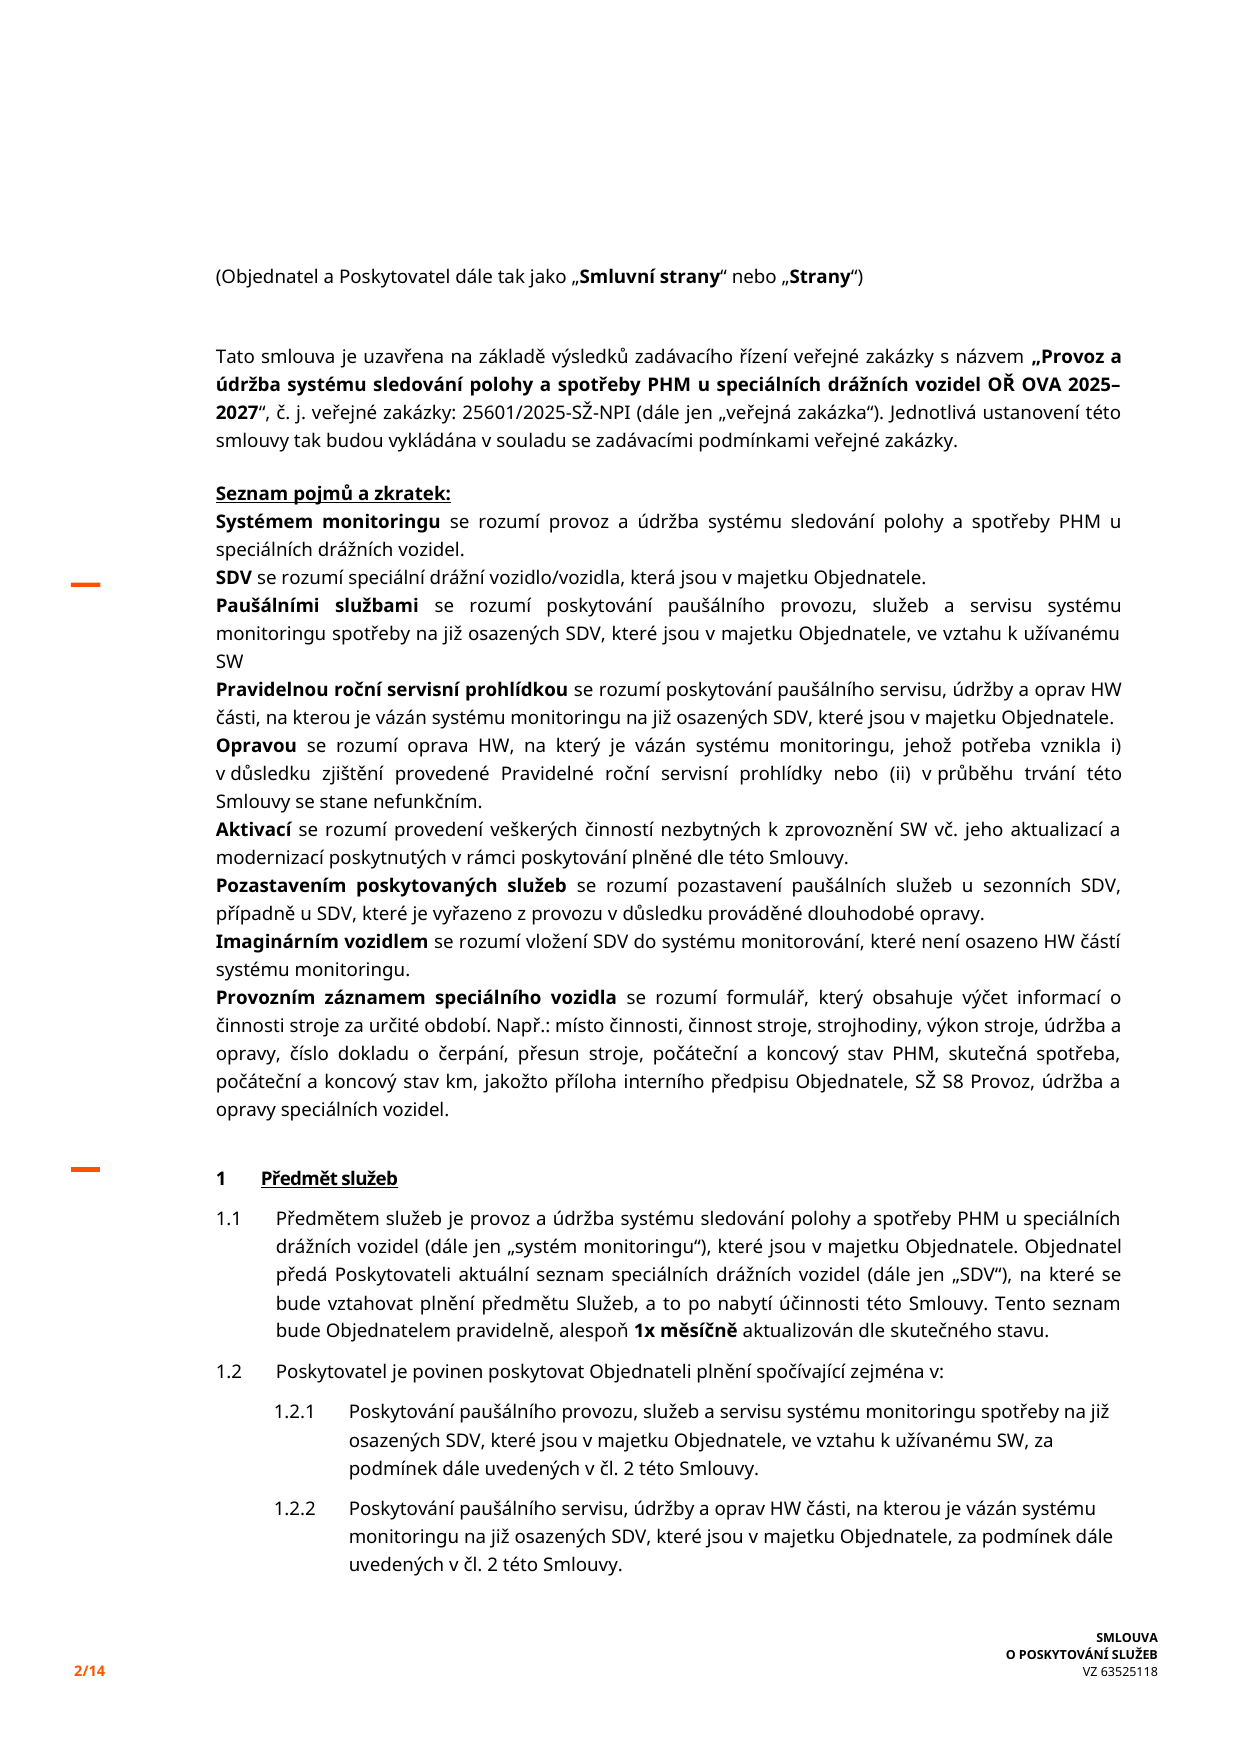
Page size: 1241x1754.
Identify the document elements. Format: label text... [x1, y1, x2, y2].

subtitle Předmětem služeb je provoz a údržba systému sledování polohy a spotřeby PHM u speciálních drážních vozidel (dále jen „systém monitoringu“), které jsou v majetku Objednatele. Objednatel předá Poskytovateli aktuální seznam speciálních drážních vozidel (dále jen „SDV“), na které se bude vztahovat plnění předmětu Služeb, a to po nabytí účinnosti této Smlouvy. Tento seznam bude Objednatelem pravidelně, alespoň 1x měsíčně aktualizován dle skutečného stavu. [216, 1206, 1122, 1343]
text (Objednatel a Poskytovatel dále tak jako „Smluvní strany“ nebo „Strany“) [216, 263, 1122, 289]
text Paušálními službami se rozumí poskytování paušálního provozu, služeb a servisu systému monitoringu spotřeby na již osazených SDV, které jsou v majetku Objednatele, ve vztahu k užívanému SW [216, 592, 1122, 674]
text Pravidelnou roční servisní prohlídkou se rozumí poskytování paušálního servisu, údržby a oprav HW části, na kterou je vázán systému monitoringu na již osazených SDV, které jsou v majetku Objednatele. [216, 676, 1122, 730]
text Imaginárním vozidlem se rozumí vložení SDV do systému monitorování, které není osazeno HW částí systému monitoringu. [216, 928, 1122, 982]
text Aktivací se rozumí provedení veškerých činností nezbytných k zprovoznění SW vč. jeho aktualizací a modernizací poskytnutých v rámci poskytování plněné dle této Smlouvy. [216, 816, 1122, 870]
subtitle Poskytovatel je povinen poskytovat Objednateli plnění spočívající zejména v: [216, 1358, 1122, 1384]
text Seznam pojmů a zkratek: [216, 480, 1122, 506]
text Systémem monitoringu se rozumí provoz a údržba systému sledování polohy a spotřeby PHM u speciálních drážních vozidel. [216, 508, 1122, 562]
text Pozastavením poskytovaných služeb se rozumí pozastavení paušálních služeb u sezonních SDV, případně u SDV, které je vyřazeno z provozu v důsledku prováděné dlouhodobé opravy. [216, 872, 1122, 926]
subtitle Poskytování paušálního servisu, údržby a oprav HW části, na kterou je vázán systému monitoringu na již osazených SDV, které jsou v majetku Objednatele, za podmínek dále uvedených v čl. 2 této Smlouvy. [273, 1495, 1122, 1577]
text Provozním záznamem speciálního vozidla se rozumí formulář, který obsahuje výčet informací o činnosti stroje za určité období. Např.: místo činnosti, činnost stroje, strojhodiny, výkon stroje, údržba a opravy, číslo dokladu o čerpání, přesun stroje, počáteční a koncový stav PHM, skutečná spotřeba, počáteční a koncový stav km, jakožto příloha interního předpisu Objednatele, SŽ S8 Provoz, údržba a opravy speciálních vozidel. [216, 984, 1122, 1122]
text Tato smlouva je uzavřena na základě výsledků zadávacího řízení veřejné zakázky s názvem „Provoz a údržba systému sledování polohy a spotřeby PHM u speciálních drážních vozidel OŘ OVA 2025–2027“, č. j. veřejné zakázky: 25601/2025-SŽ-NPI (dále jen „veřejná zakázka“). Jednotlivá ustanovení této smlouvy tak budou vykládána v souladu se zadávacími podmínkami veřejné zakázky. [216, 343, 1122, 453]
text Opravou se rozumí oprava HW, na který je vázán systému monitoringu, jehož potřeba vznikla i) v důsledku zjištění provedené Pravidelné roční servisní prohlídky nebo (ii) v průběhu trvání této Smlouvy se stane nefunkčním. [216, 732, 1122, 814]
subtitle Poskytování paušálního provozu, služeb a servisu systému monitoringu spotřeby na již osazených SDV, které jsou v majetku Objednatele, ve vztahu k užívanému SW, za podmínek dále uvedených v čl. 2 této Smlouvy. [273, 1399, 1122, 1480]
subtitle Předmět služeb [216, 1165, 1122, 1191]
text SDV se rozumí speciální drážní vozidlo/vozidla, která jsou v majetku Objednatele. [216, 564, 1122, 590]
